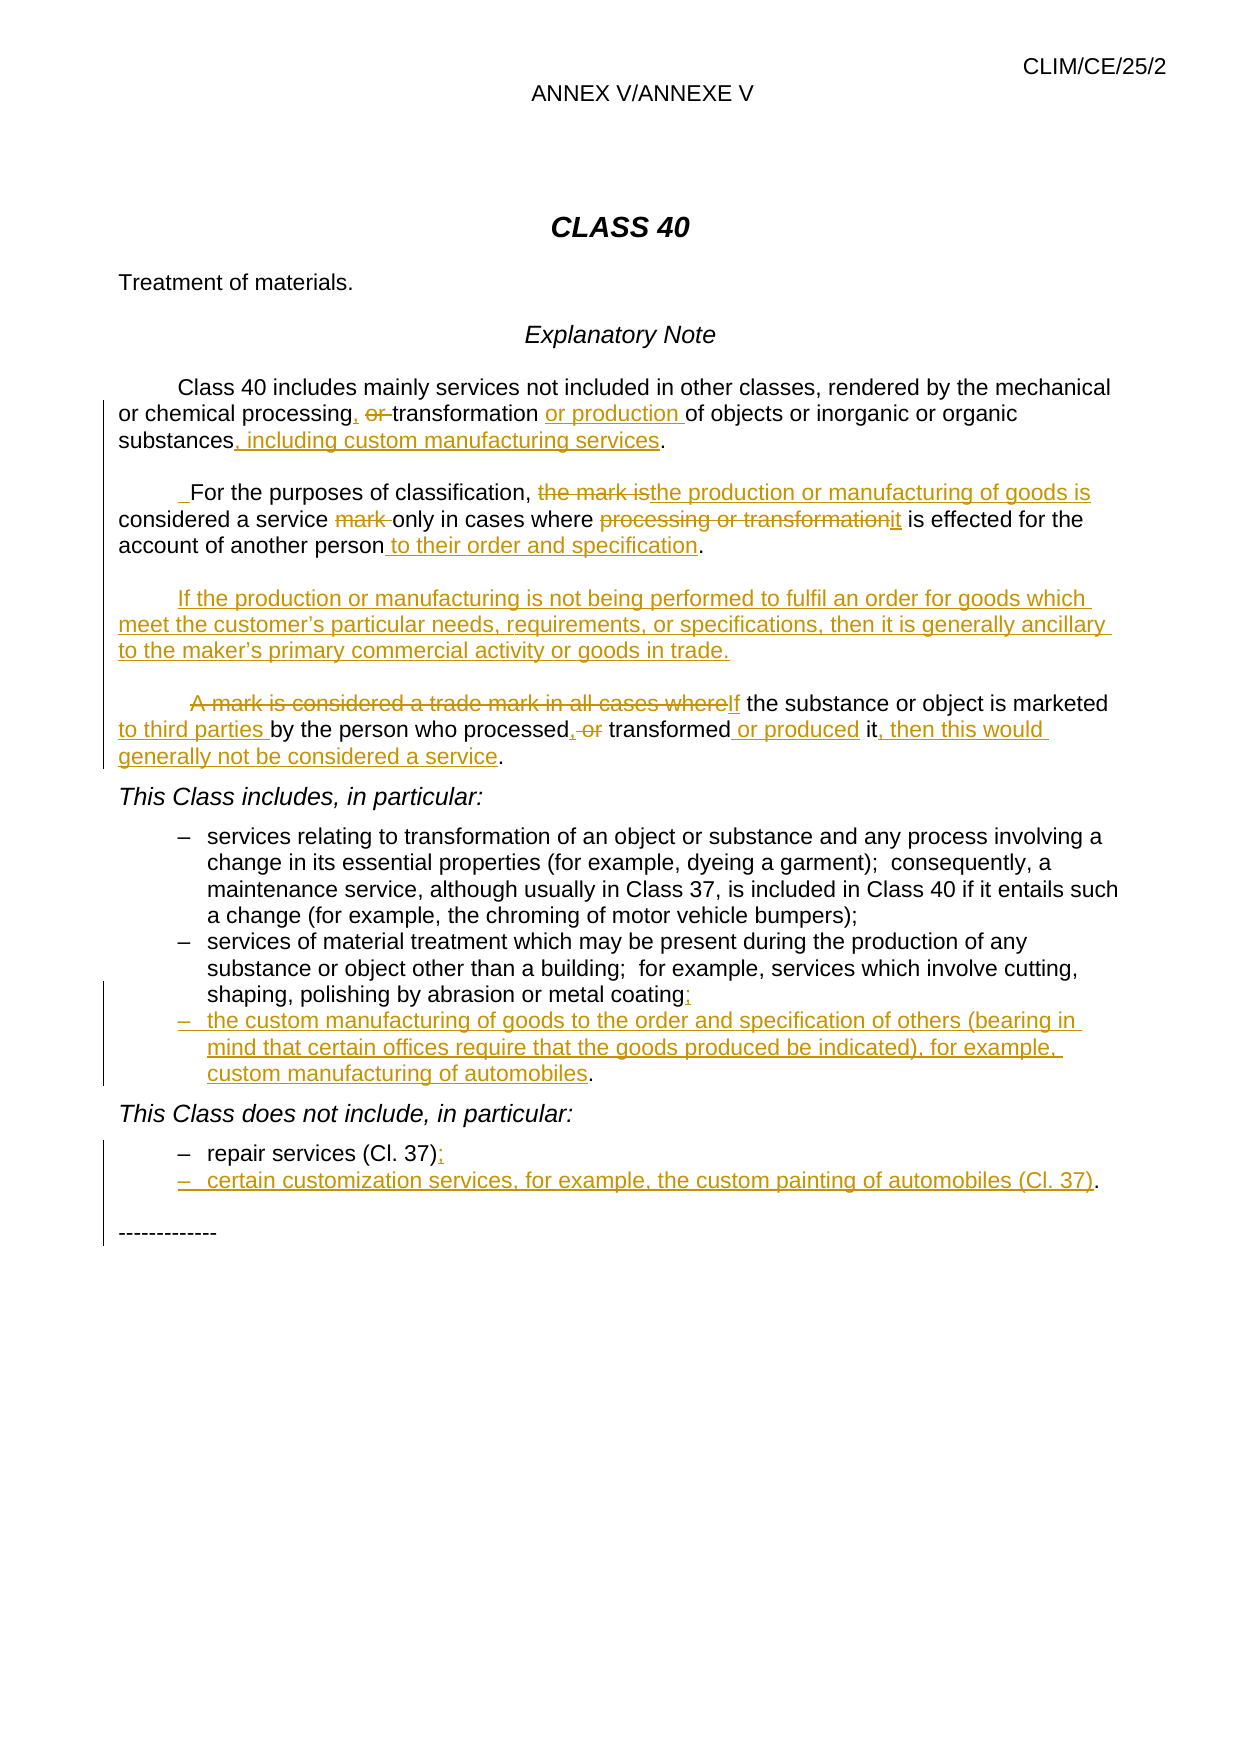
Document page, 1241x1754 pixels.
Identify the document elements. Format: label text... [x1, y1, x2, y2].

text – services of material treatment which may be present during the production of any substance or object other than a building; for example, services which involve cutting, shaping, polishing by abrasion or metal coating [177, 928, 1122, 1007]
text ------------- [118, 1219, 1122, 1246]
text Class 40 includes mainly services not included in other classes, rendered by the mechanical or chemical processing transformation of objects or inorganic or organic substances. [118, 374, 1122, 453]
text CLASS 40 [118, 210, 1122, 244]
text the substance or object is marketed by the person who processed transformed it. [118, 690, 1122, 769]
text Treatment of materials. [118, 269, 1122, 295]
text This Class does not include, in particular: [118, 1099, 1122, 1128]
text This Class includes, in particular: [118, 782, 1122, 810]
text . [177, 1167, 1122, 1193]
text . [177, 1007, 1122, 1086]
text – repair services (Cl. 37) [177, 1140, 1122, 1167]
text – services relating to transformation of an object or substance and any process involving a change in its essential properties (for example, dyeing a garment); consequently, a maintenance service, although usually in Class 37, is included in Class 40 if it entails such a change (for example, the chroming of motor vehicle bumpers); [177, 823, 1122, 928]
text For the purposes of classification, considered a service only in cases where is effected for the account of another person. [118, 479, 1122, 558]
text Explanatory Note [118, 320, 1122, 349]
